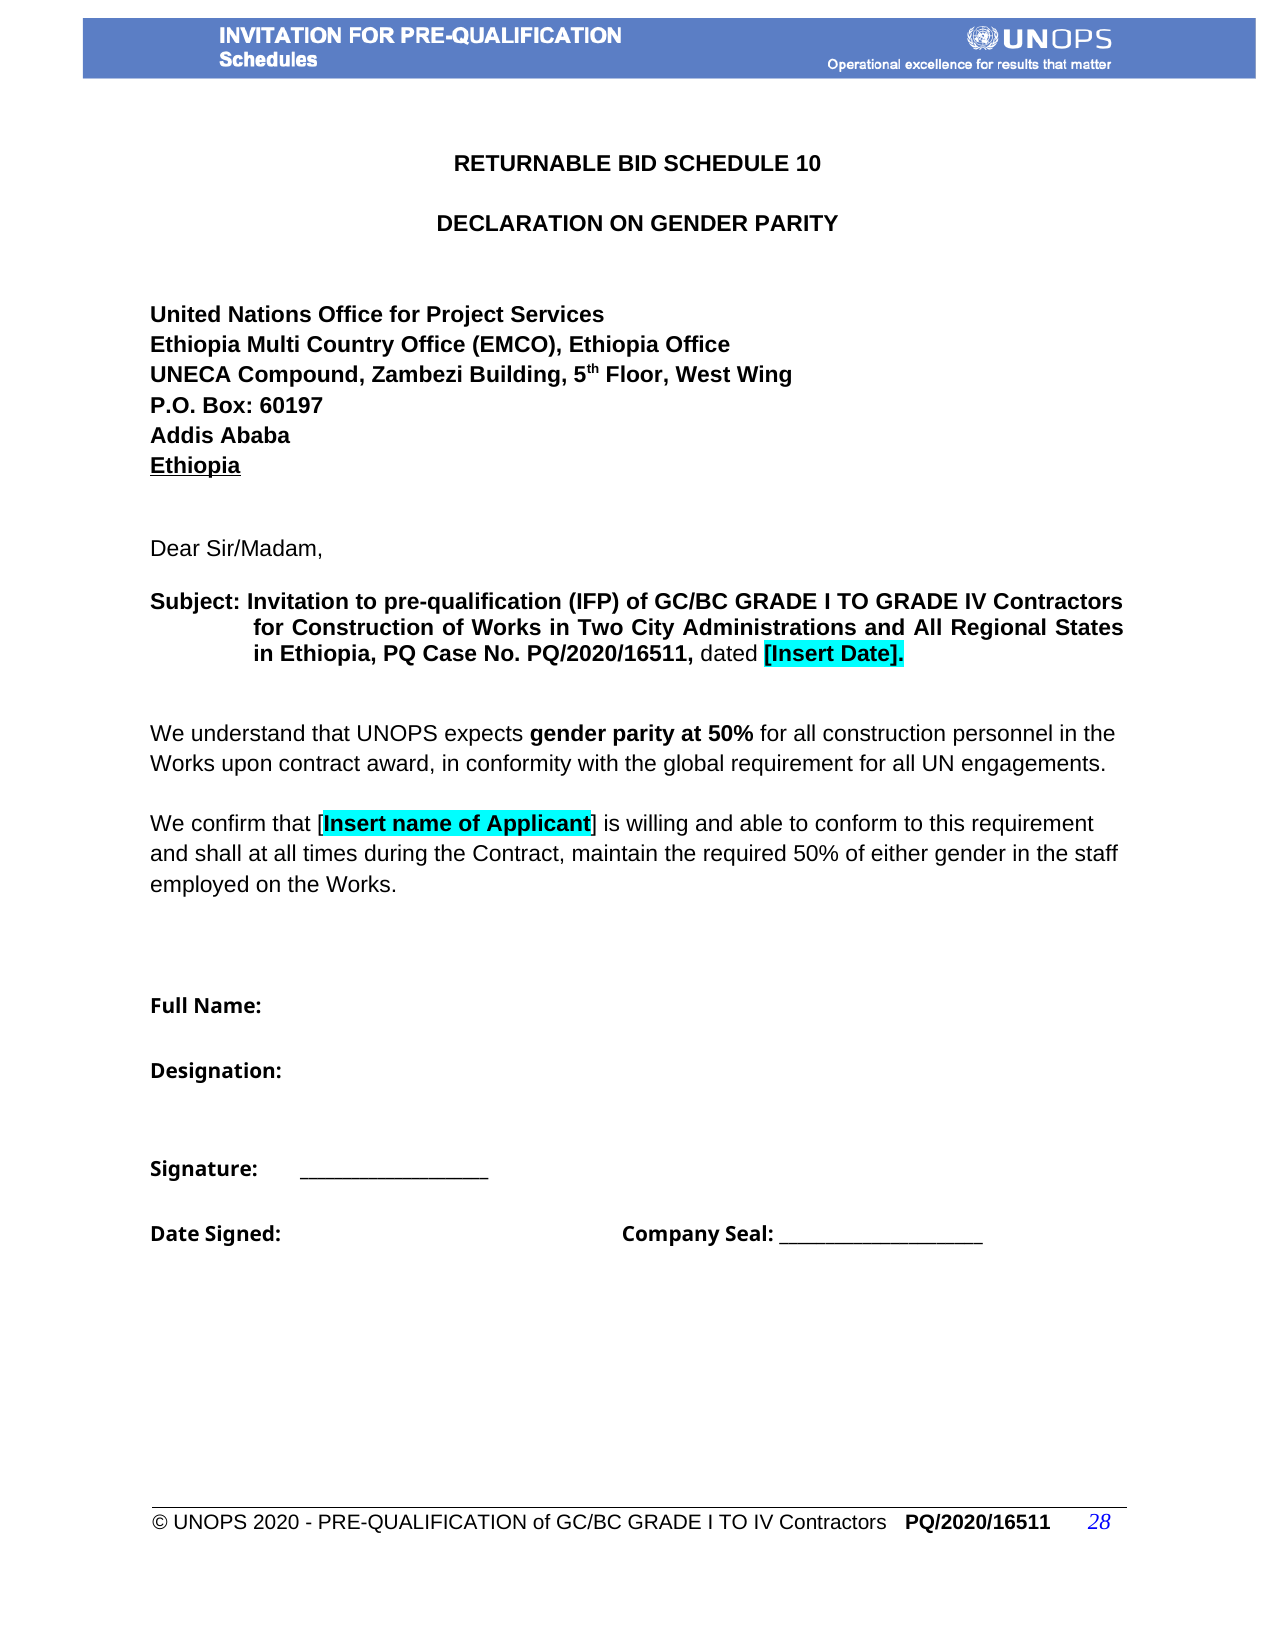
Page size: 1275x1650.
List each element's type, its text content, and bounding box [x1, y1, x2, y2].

text Returnable Bid Schedule 10 [150, 150, 1125, 176]
text We confirm that [Insert name of Applicant] is willing and able to conform to this requirement and shall at all times during the Contract, maintain the required 50% of either gender in the staff employed on the Works. [150, 810, 1125, 897]
text P.O. Box: 60197 [150, 392, 1125, 418]
text Ethiopia Multi Country Office (EMCO), Ethiopia Office [150, 331, 1125, 358]
text Designation: [150, 1057, 1125, 1085]
text Subject: Invitation to pre-qualification (IFP) of GC/BC GRADE I TO GRADE IV Contractors for Construction of Works in Two City Administrations and All Regional States in Ethiopia, PQ Case No. PQ/2020/16511, dated [Insert Date]. [150, 588, 1125, 667]
text Declaration on gender parity [150, 210, 1125, 237]
text Dear Sir/Madam, [150, 535, 1125, 561]
text Signature: ______________________ [150, 1154, 1125, 1183]
text Full Name: [150, 991, 1125, 1020]
text Addis Ababa [150, 422, 1125, 448]
picture [82, 18, 1256, 79]
text Date Signed: Company Seal: ______________________ [150, 1219, 1125, 1248]
text Ethiopia [150, 452, 1125, 478]
text We understand that UNOPS expects gender parity at 50% for all construction personnel in the Works upon contract award, in conformity with the global requirement for all UN engagements. [150, 719, 1125, 776]
text UNECA Compound, Zambezi Building, 5th Floor, West Wing [150, 361, 1125, 388]
text United Nations Office for Project Services [150, 301, 1125, 327]
